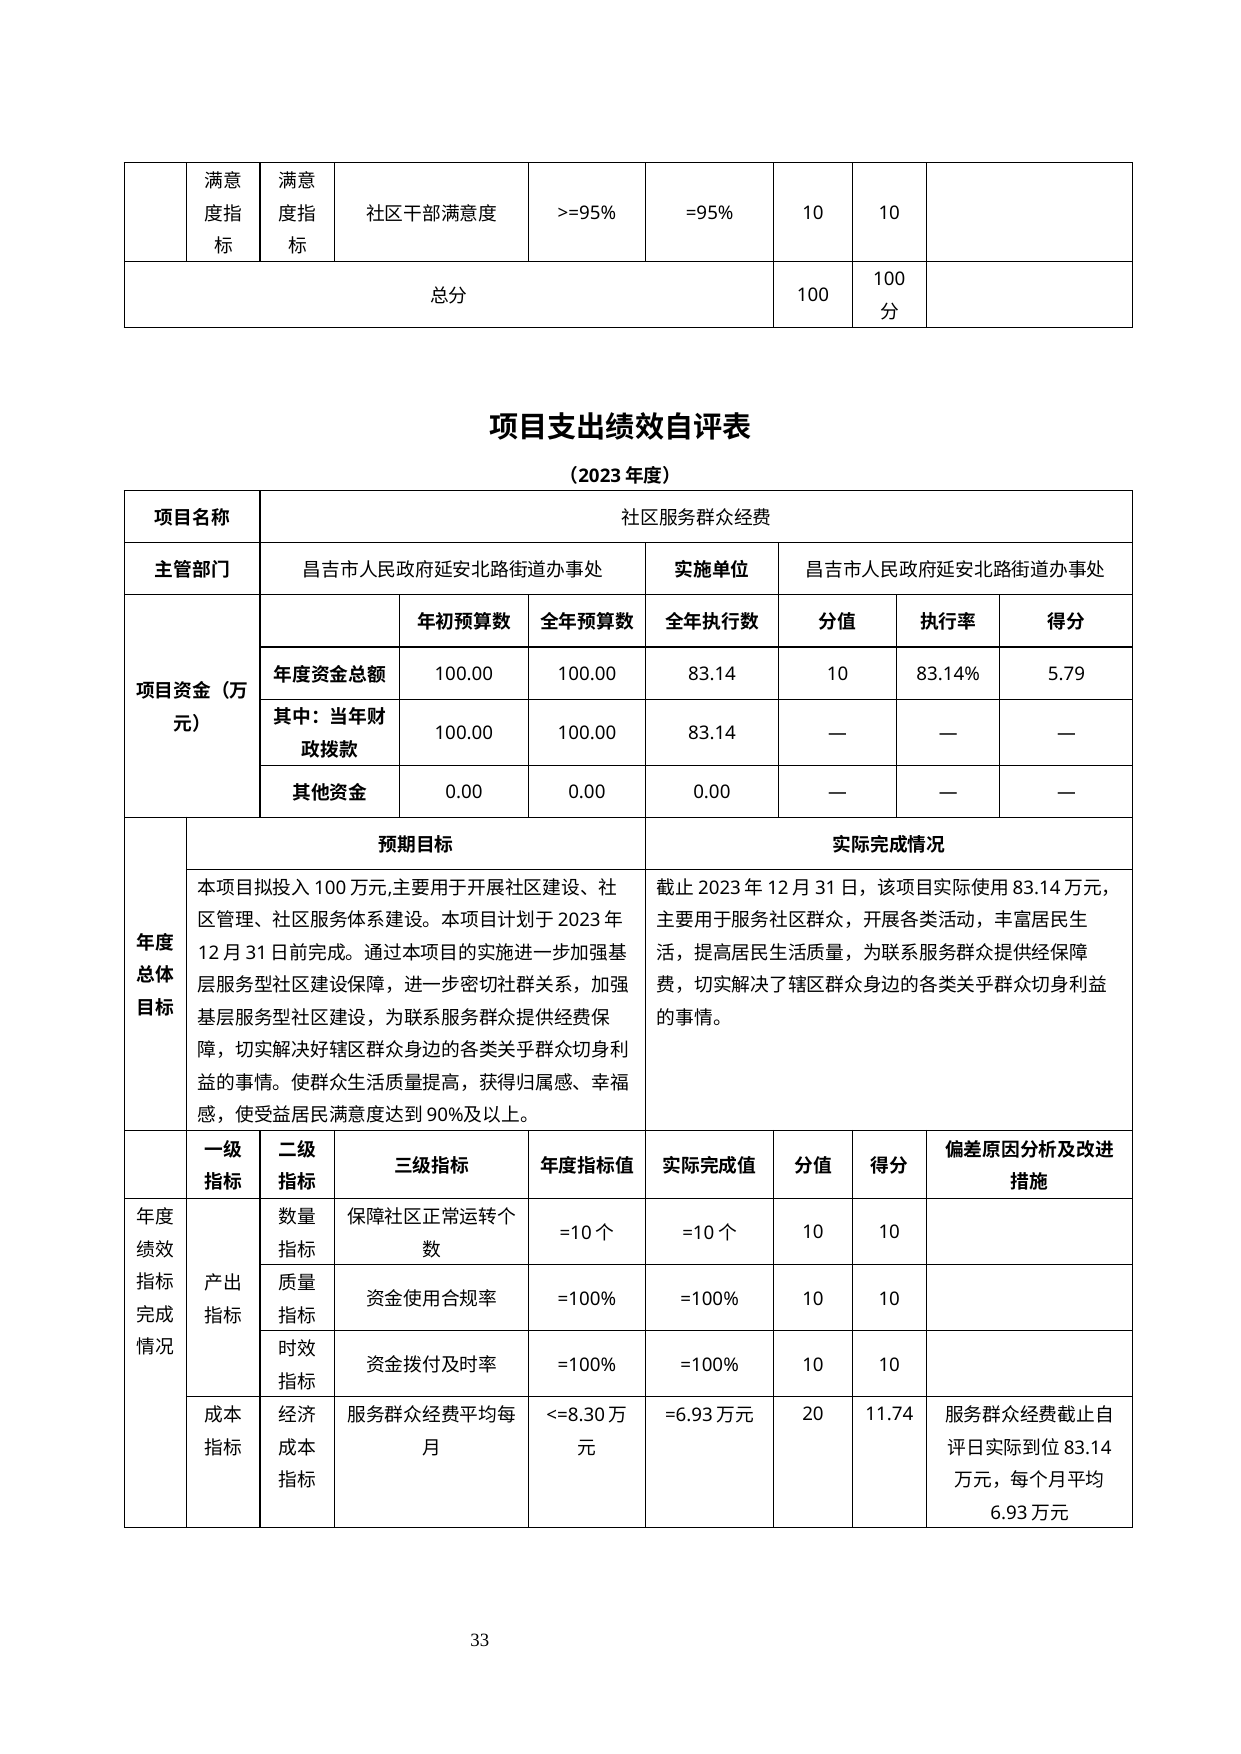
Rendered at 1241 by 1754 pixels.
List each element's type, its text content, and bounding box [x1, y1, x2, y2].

table_cell 产出指标 [187, 1199, 259, 1396]
table_cell 年度指标值 [529, 1131, 645, 1198]
table_cell 实际完成情况 [646, 818, 1132, 869]
table_cell 数量指标 [261, 1199, 334, 1264]
table_cell 10 [853, 1331, 926, 1396]
table_cell 10 [774, 1265, 852, 1330]
table_cell [927, 163, 1132, 261]
table_cell =100% [646, 1331, 773, 1396]
table_cell — [897, 700, 999, 764]
table_cell 服务群众经费平均每月 [335, 1397, 528, 1527]
table_cell 年度资金总额 [261, 648, 399, 698]
table_cell [927, 1265, 1132, 1330]
table_cell 得分 [1000, 595, 1132, 646]
table_cell — [779, 700, 896, 764]
table_cell 100 [774, 262, 852, 327]
table_cell 总分 [125, 262, 773, 327]
table_cell 偏差原因分析及改进措施 [927, 1131, 1132, 1198]
table_cell 满意度指标 [261, 163, 334, 261]
table_cell — [897, 766, 999, 817]
table_cell 二级指标 [261, 1131, 334, 1198]
table_cell 得分 [853, 1131, 926, 1198]
table_cell 全年预算数 [529, 595, 645, 646]
table_cell 83.14 [646, 648, 778, 698]
table_cell 0.00 [400, 766, 528, 817]
table_cell 成本指标 [187, 1397, 259, 1527]
table_cell 10 [853, 163, 926, 261]
text （2023年度） [187, 458, 1053, 490]
table_cell 0.00 [529, 766, 645, 817]
table_cell 昌吉市人民政府延安北路街道办事处 [261, 543, 645, 594]
table_cell — [1000, 700, 1132, 764]
table_cell 年度绩效指标完成情况 [125, 1199, 186, 1527]
table_cell 实施单位 [646, 543, 778, 594]
table_cell >=95% [529, 163, 645, 261]
table_cell 全年执行数 [646, 595, 778, 646]
table_cell 主管部门 [125, 543, 259, 594]
table_cell 其中：当年财政拨款 [261, 700, 399, 764]
table_cell 年初预算数 [400, 595, 528, 646]
table_cell [927, 262, 1132, 327]
table_cell 年度总体目标 [125, 818, 186, 1130]
table_cell 执行率 [897, 595, 999, 646]
table_cell 20 [774, 1397, 852, 1527]
table_cell [927, 1199, 1132, 1264]
table_cell =100% [646, 1265, 773, 1330]
table_cell 昌吉市人民政府延安北路街道办事处 [779, 543, 1132, 594]
table_cell 其他资金 [261, 766, 399, 817]
table_cell 服务群众经费截止自评日实际到位83.14万元，每个月平均6.93万元 [927, 1397, 1132, 1527]
table_cell 10 [774, 1331, 852, 1396]
table_cell 100.00 [400, 700, 528, 764]
table_cell =100% [529, 1265, 645, 1330]
table_cell 分值 [779, 595, 896, 646]
table_cell 一级指标 [187, 1131, 259, 1198]
table_cell <=8.30万元 [529, 1397, 645, 1527]
table_cell 预期目标 [187, 818, 645, 869]
table_cell 资金拨付及时率 [335, 1331, 528, 1396]
table_cell 83.14% [897, 648, 999, 698]
table_cell 时效指标 [261, 1331, 334, 1396]
table_cell — [779, 766, 896, 817]
table_cell =10个 [529, 1199, 645, 1264]
table_cell 5.79 [1000, 648, 1132, 698]
table_cell 保障社区正常运转个数 [335, 1199, 528, 1264]
table_cell — [1000, 766, 1132, 817]
table_cell 资金使用合规率 [335, 1265, 528, 1330]
table_cell 11.74 [853, 1397, 926, 1527]
table_cell 10 [774, 1199, 852, 1264]
table_cell 10 [774, 163, 852, 261]
table_cell 100.00 [529, 700, 645, 764]
table_cell 100分 [853, 262, 926, 327]
table_cell 实际完成值 [646, 1131, 773, 1198]
table_cell 10 [853, 1265, 926, 1330]
table_cell 本项目拟投入100万元,主要用于开展社区建设、社区管理、社区服务体系建设。本项目计划于2023年12月31日前完成。通过本项目的实施进一步加强基层服务型社区建设保障，进一步密切社群关系，加强基层服务型社区建设，为联系服务群众提供经费保障，切实解决好辖区群众身边的各类关乎群众切身利益的事情。使群众生活质量提高，获得归属感、幸福感，使受益居民满意度达到90%及以上。 [187, 870, 645, 1130]
table_cell 截止2023年12月31日，该项目实际使用83.14万元，主要用于服务社区群众，开展各类活动，丰富居民生活，提高居民生活质量，为联系服务群众提供经保障费，切实解决了辖区群众身边的各类关乎群众切身利益的事情。 [646, 870, 1132, 1130]
table_cell 社区干部满意度 [335, 163, 528, 261]
table_cell [261, 595, 399, 646]
table_header 项目名称 [125, 491, 259, 542]
table_cell 100.00 [400, 648, 528, 698]
table_cell =100% [529, 1331, 645, 1396]
table_cell =6.93万元 [646, 1397, 773, 1527]
table_cell 质量指标 [261, 1265, 334, 1330]
table_cell 100.00 [529, 648, 645, 698]
table_cell 10 [779, 648, 896, 698]
table_cell 经济成本指标 [261, 1397, 334, 1527]
table_cell =10个 [646, 1199, 773, 1264]
table_cell 83.14 [646, 700, 778, 764]
table_cell 三级指标 [335, 1131, 528, 1198]
table_cell [125, 1131, 186, 1198]
table_cell 分值 [774, 1131, 852, 1198]
table_cell [927, 1331, 1132, 1396]
table_header 社区服务群众经费 [261, 491, 1132, 542]
text 项目支出绩效自评表 [187, 393, 1053, 458]
table_cell =95% [646, 163, 773, 261]
table_cell 0.00 [646, 766, 778, 817]
table_cell 10 [853, 1199, 926, 1264]
table_cell 项目资金（万元） [125, 595, 259, 817]
table_cell 满意度指标 [187, 163, 259, 261]
